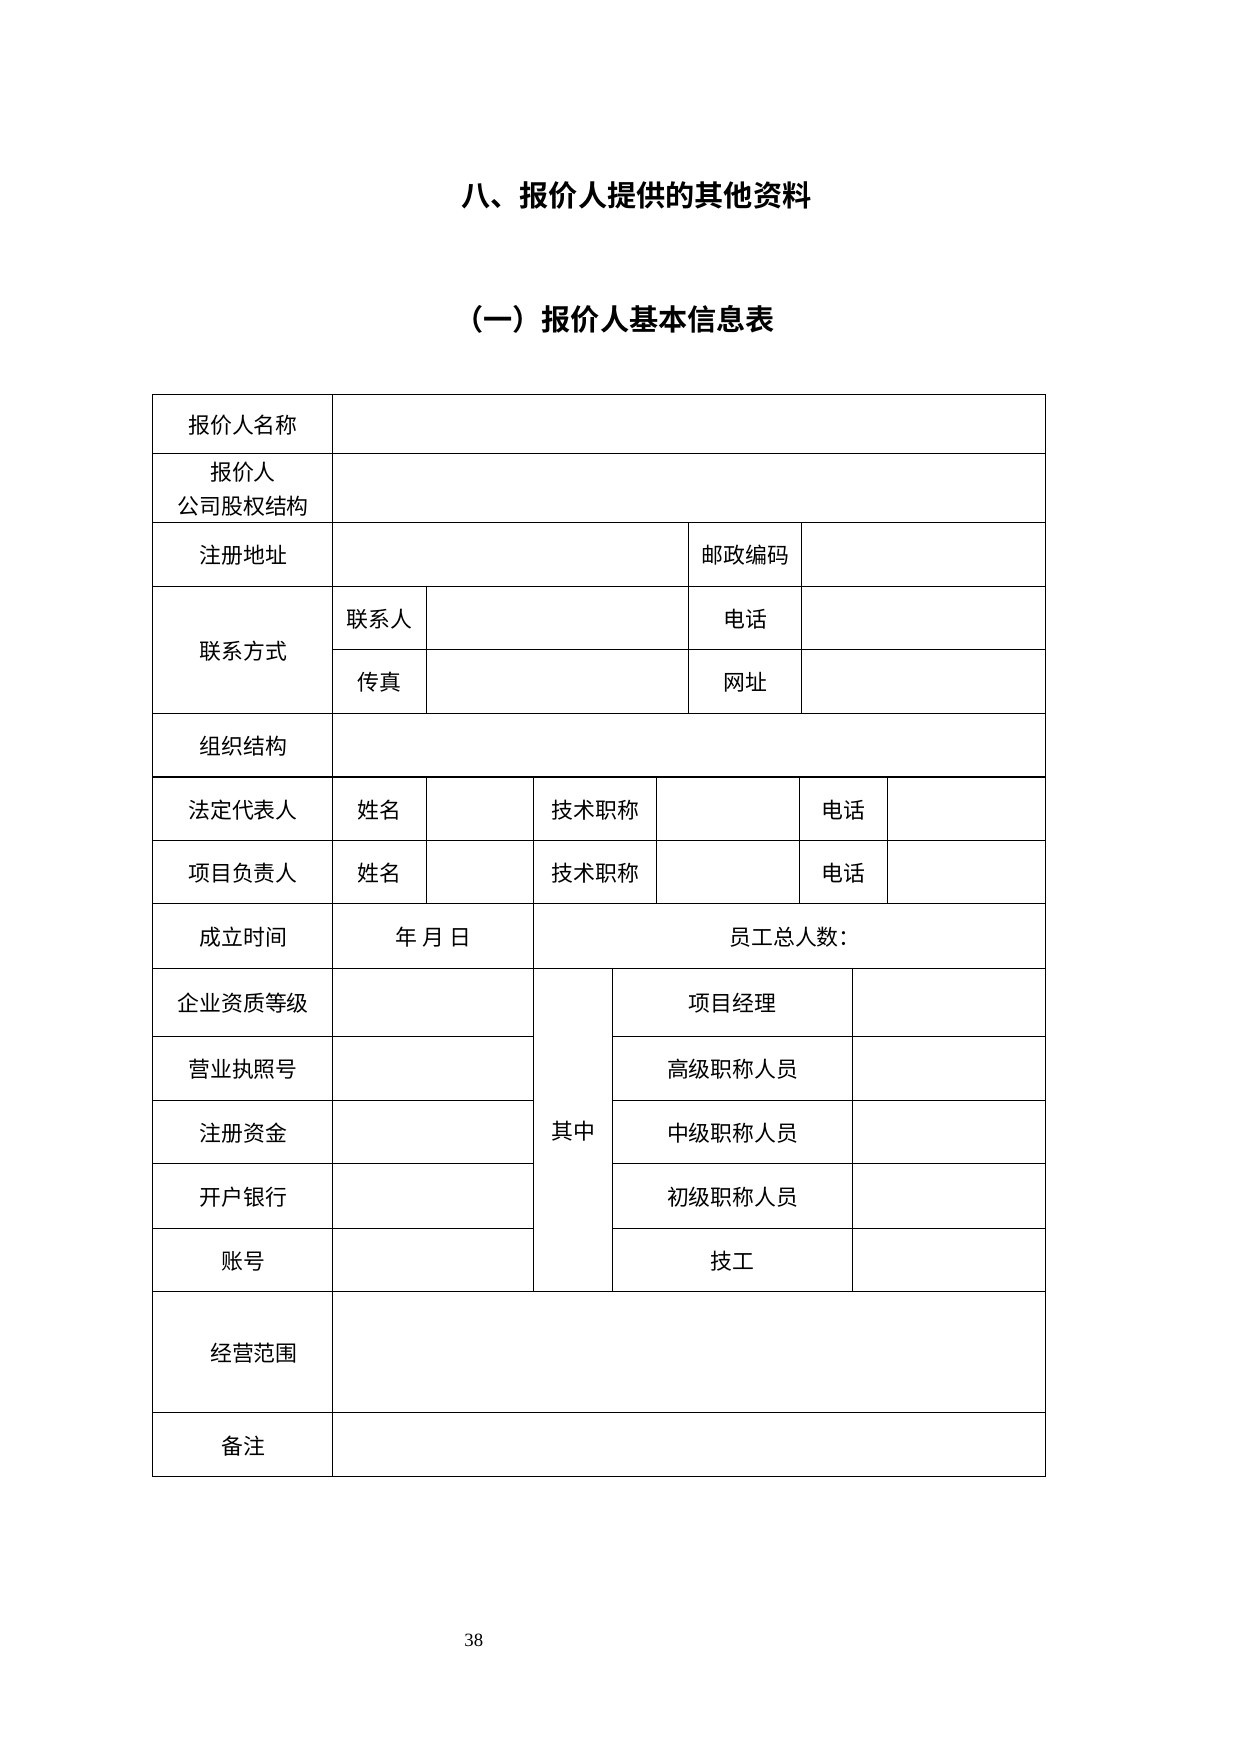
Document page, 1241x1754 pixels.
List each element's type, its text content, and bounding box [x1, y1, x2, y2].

table_cell [427, 587, 688, 649]
table_cell [427, 841, 533, 902]
table_cell 邮政编码 [689, 523, 801, 586]
table_cell [802, 523, 1045, 586]
table_cell [427, 650, 688, 712]
table_cell [802, 587, 1045, 649]
table_cell 员工总人数： [534, 904, 1045, 967]
table_cell 注册地址 [153, 523, 332, 586]
table_cell 技术职称 [534, 841, 656, 902]
table_cell 法定代表人 [153, 778, 332, 840]
table_cell [333, 1292, 1045, 1412]
table_cell 备注 [153, 1413, 332, 1476]
table_cell [427, 778, 533, 840]
table_cell [333, 1101, 533, 1162]
table_cell 成立时间 [153, 904, 332, 967]
table_cell 注册资金 [153, 1101, 332, 1162]
table_cell [657, 841, 799, 902]
table_cell 其中 [534, 969, 612, 1291]
table_cell 姓名 [333, 841, 426, 902]
table_cell 项目经理 [613, 969, 852, 1036]
table_cell [853, 1164, 1045, 1228]
table_cell 联系方式 [153, 587, 332, 712]
table_cell 项目负责人 [153, 841, 332, 902]
table_cell 技工 [613, 1229, 852, 1291]
table_cell 经营范围 [153, 1292, 332, 1412]
table_cell [333, 1164, 533, 1228]
table_cell 营业执照号 [153, 1037, 332, 1099]
table_cell 中级职称人员 [613, 1101, 852, 1162]
table_cell 报价人 公司股权结构 [153, 454, 332, 522]
table_cell [657, 778, 799, 840]
table_cell [853, 1229, 1045, 1291]
table_header [333, 395, 1045, 453]
table_cell [888, 778, 1045, 840]
table_cell 年 月 日 [333, 904, 533, 967]
table_cell 技术职称 [534, 778, 656, 840]
table_cell 组织结构 [153, 714, 332, 776]
table_cell 传真 [333, 650, 426, 712]
table_cell 开户银行 [153, 1164, 332, 1228]
table_header 报价人名称 [153, 395, 332, 453]
table_cell [333, 969, 533, 1036]
table_cell 网址 [689, 650, 801, 712]
table_cell 电话 [800, 778, 887, 840]
table_cell 联系人 [333, 587, 426, 649]
table_cell 账号 [153, 1229, 332, 1291]
table_cell [853, 1101, 1045, 1162]
table_cell [888, 841, 1045, 902]
subtitle （一）报价人基本信息表 [152, 283, 1076, 351]
table_cell 企业资质等级 [153, 969, 332, 1036]
table_cell [333, 714, 1045, 776]
table_cell [853, 1037, 1045, 1099]
table_cell [333, 454, 1045, 522]
subtitle 八、报价人提供的其他资料 [152, 159, 1076, 228]
table_cell [333, 1037, 533, 1099]
table_cell 电话 [689, 587, 801, 649]
table_cell [333, 1229, 533, 1291]
table_cell [802, 650, 1045, 712]
table_cell 姓名 [333, 778, 426, 840]
table_cell 电话 [800, 841, 887, 902]
table_cell [333, 1413, 1045, 1476]
table_cell [853, 969, 1045, 1036]
table_cell [333, 523, 688, 586]
table_cell 初级职称人员 [613, 1164, 852, 1228]
table_cell 高级职称人员 [613, 1037, 852, 1099]
